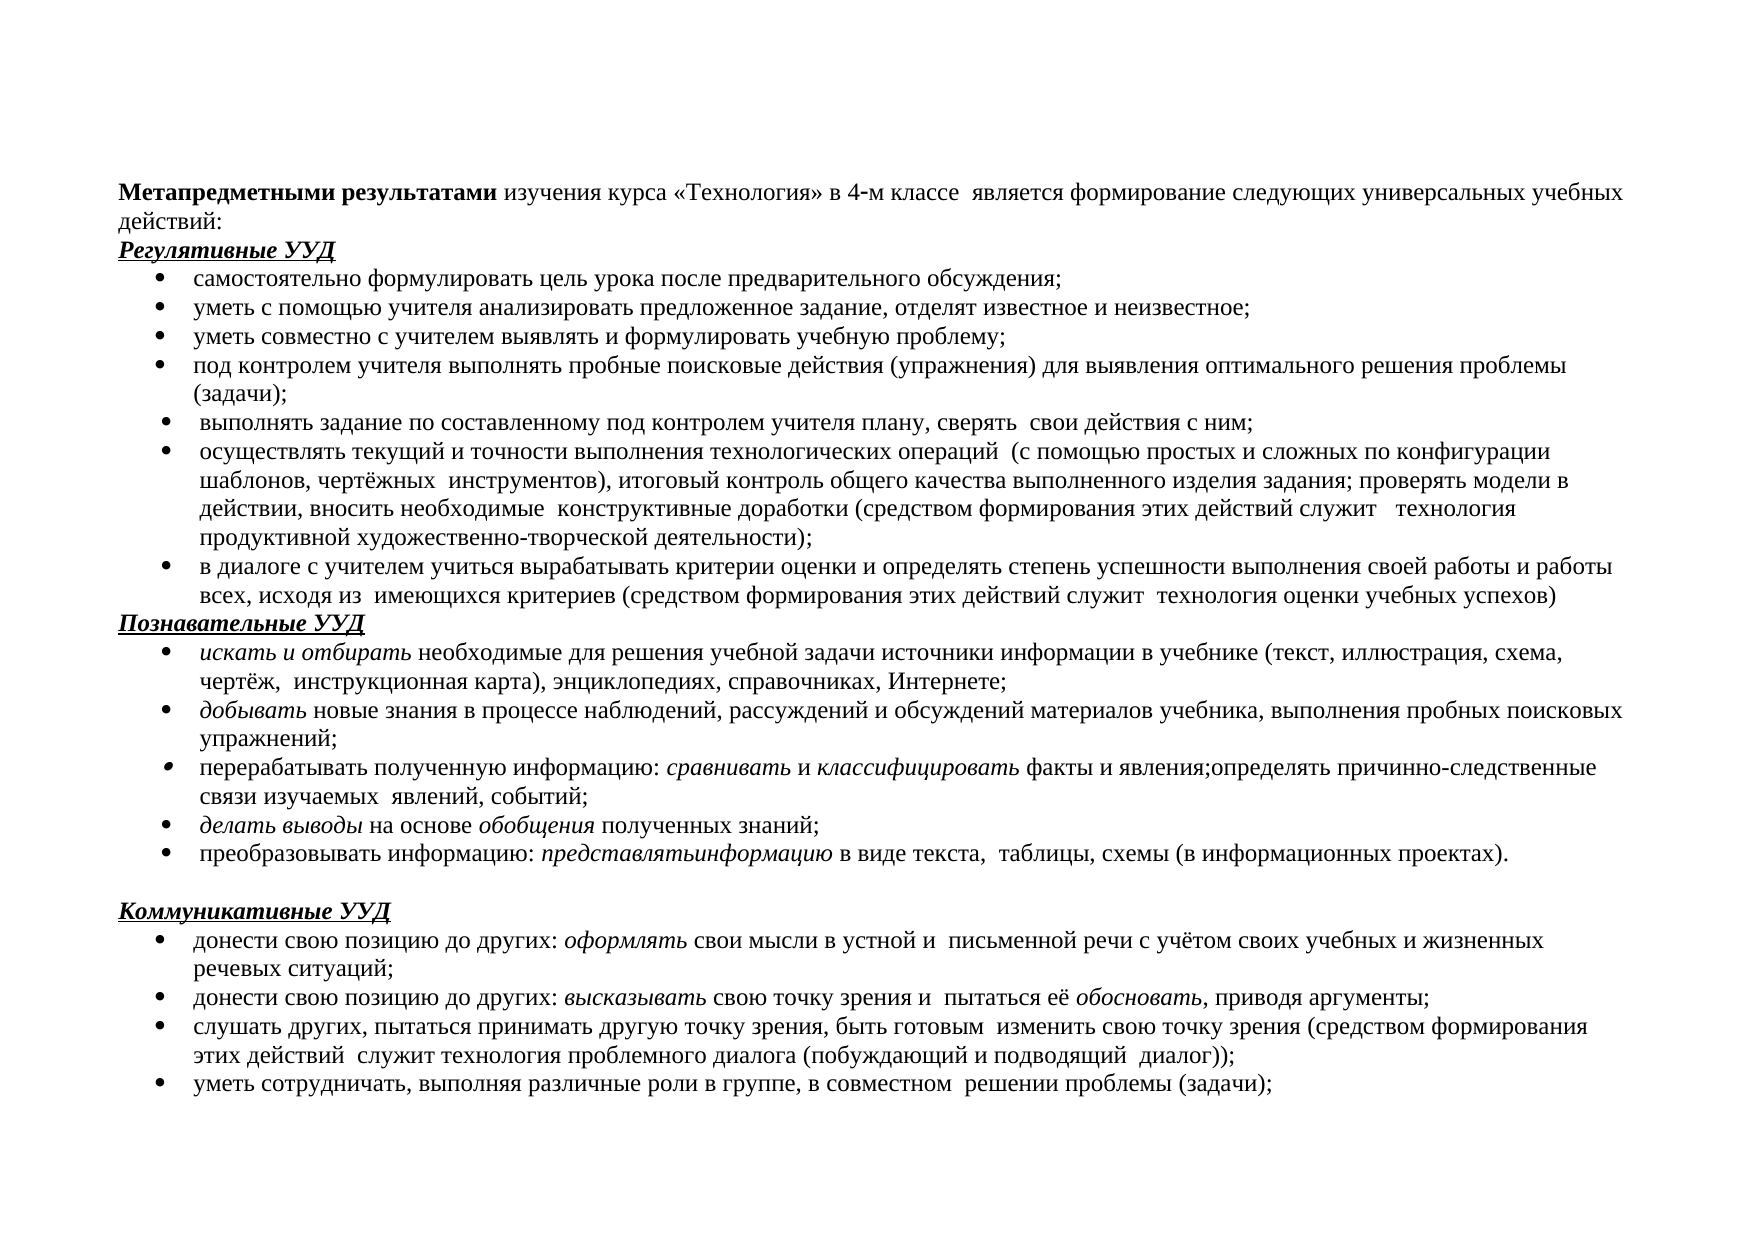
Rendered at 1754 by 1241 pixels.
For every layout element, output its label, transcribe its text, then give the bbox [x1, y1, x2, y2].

list выполнять задание по составленному под контролем учителя плану, сверять свои действия с ним; [162, 407, 1636, 436]
list слушать других, пытаться принимать другую точку зрения, быть готовым изменить свою точку зрения (средством формирования этих действий служит технология проблемного диалога (побуждающий и подводящий диалог)); [156, 1011, 1636, 1068]
text Регулятивные УУД [118, 235, 1636, 263]
list преобразовывать информацию: представлятьинформацию в виде текста, таблицы, схемы (в информационных проектах). [162, 838, 1636, 867]
list искать и отбирать необходимые для решения учебной задачи источники информации в учебнике (текст, иллюстрация, схема, чертёж, инструкционная карта), энциклопедиях, справочниках, Интернете; [162, 637, 1636, 695]
list делать выводы на основе обобщения полученных знаний; [162, 810, 1636, 838]
list донести свою позицию до других: высказывать свою точку зрения и пытаться её обосновать, приводя аргументы; [156, 982, 1636, 1011]
list самостоятельно формулировать цель урока после предварительного обсуждения; [156, 263, 1636, 292]
text Познавательные УУД [118, 608, 1636, 637]
text Метапредметными результатами изучения курса «Технология» в 4м классе является формирование следующих универсальных учебных действий: [118, 177, 1636, 235]
list перерабатывать полученную информацию: сравнивать и классифицировать факты и явления;определять причинно-следственные связи изучаемых явлений, событий; [162, 752, 1636, 810]
list под контролем учителя выполнять пробные поисковые действия (упражнения) для выявления оптимального решения проблемы (задачи); [156, 350, 1636, 407]
list донести свою позицию до других: оформлять свои мысли в устной и письменной речи с учётом своих учебных и жизненных речевых ситуаций; [156, 925, 1636, 982]
list уметь совместно с учителем выявлять и формулировать учебную проблему; [156, 321, 1636, 350]
list добывать новые знания в процессе наблюдений, рассуждений и обсуждений материалов учебника, выполнения пробных поисковых упражнений; [162, 695, 1636, 752]
list в диалоге с учителем учиться вырабатывать критерии оценки и определять степень успешности выполнения своей работы и работы всех, исходя из имеющихся критериев (средством формирования этих действий служит технология оценки учебных успехов) [162, 551, 1636, 608]
text Коммуникативные УУД [118, 896, 1636, 925]
list уметь с помощью учителя анализировать предложенное задание, отделят известное и неизвестное; [156, 292, 1636, 321]
list уметь сотрудничать, выполняя различные роли в группе, в совместном решении проблемы (задачи); [156, 1068, 1636, 1097]
list осуществлять текущий и точности выполнения технологических операций (с помощью простых и сложных по конфигурации шаблонов, чертёжных инструментов), итоговый контроль общего качества выполненного изделия задания; проверять модели в действии, вносить необходимые конструктивные доработки (средством формирования этих действий служит технология продуктивной художественно-творческой деятельности); [162, 436, 1636, 551]
